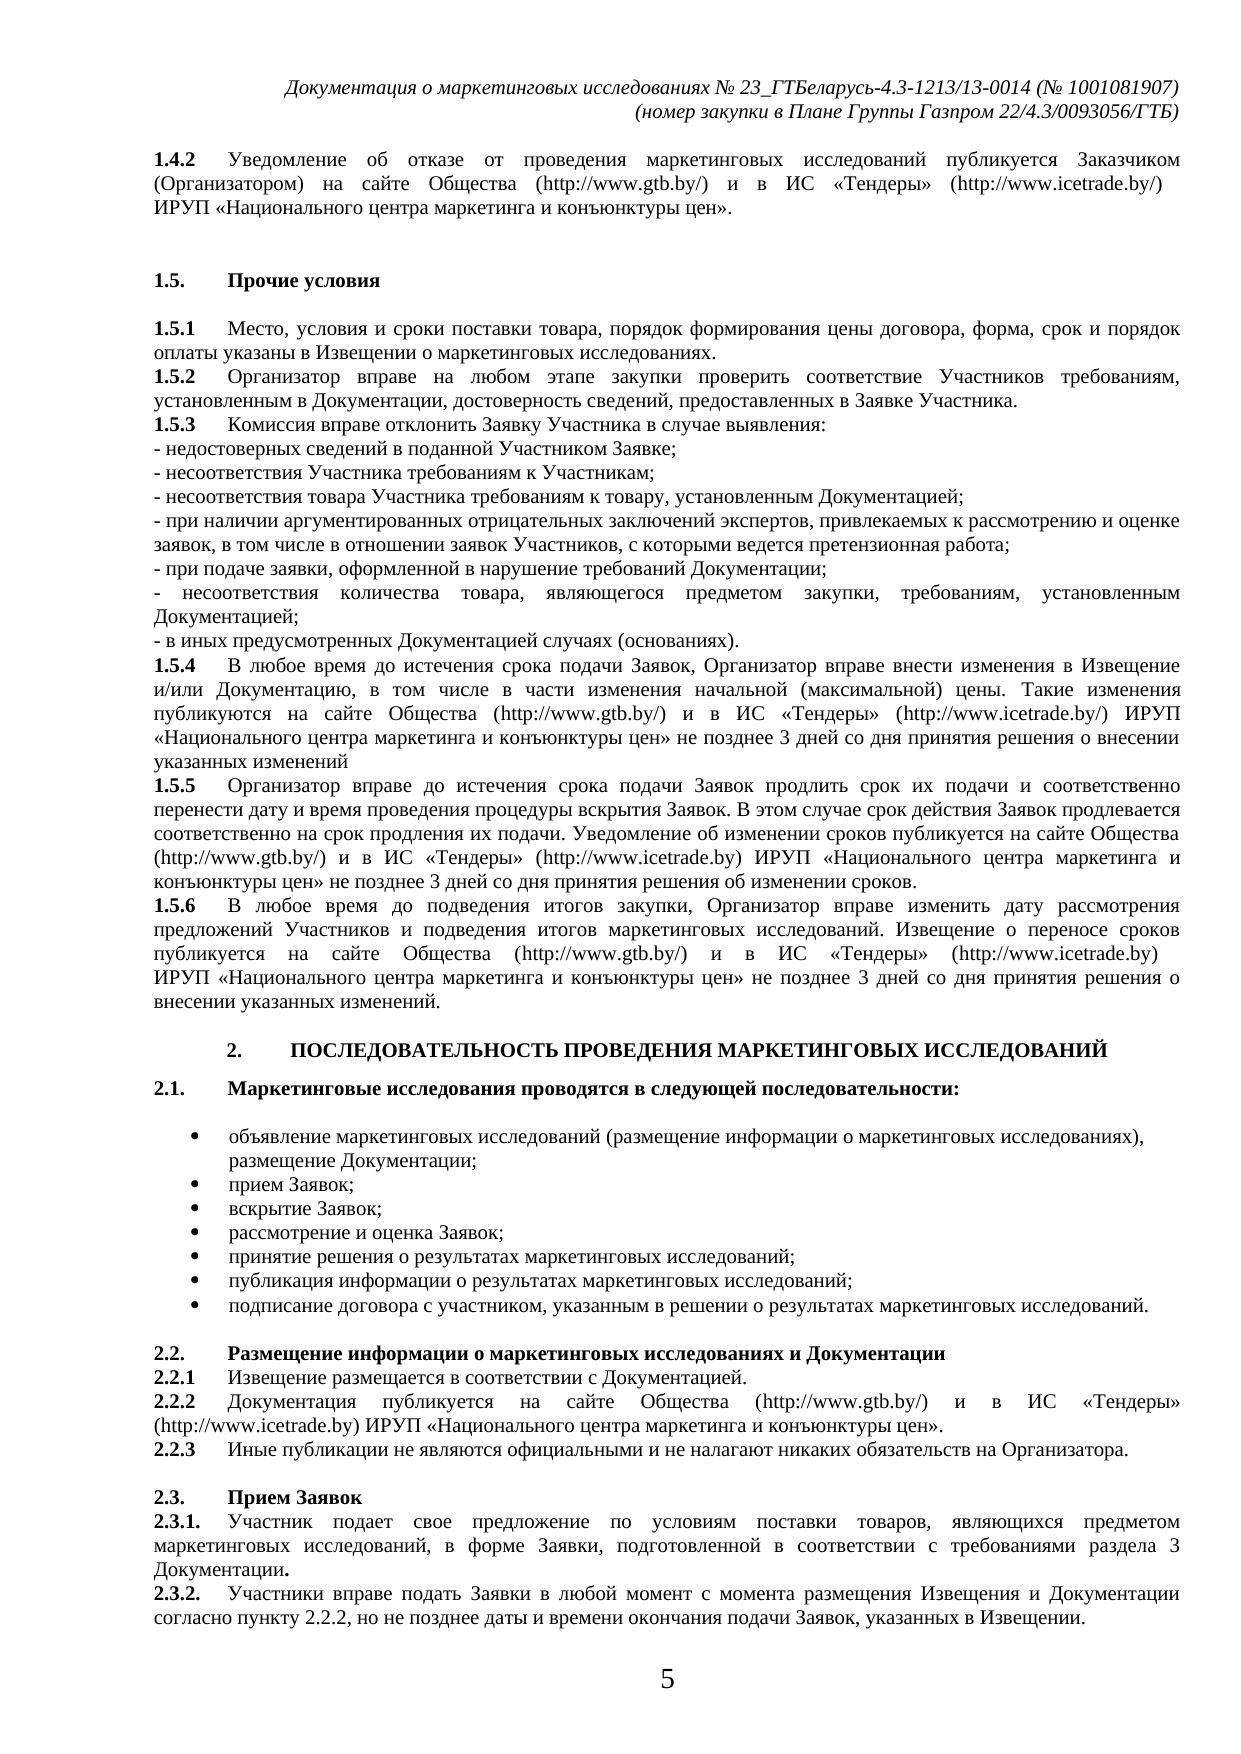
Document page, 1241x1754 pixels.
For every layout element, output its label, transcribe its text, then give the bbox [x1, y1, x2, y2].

list Место, условия и сроки поставки товара, порядок формирования цены договора, форма, срок и порядок оплаты указаны в Извещении о маркетинговых исследованиях. [153, 316, 1181, 364]
list Документация публикуется на сайте Общества (http://www.gtb.by/) и в ИС «Тендеры» (http://www.icetrade.by) ИРУП «Национального центра маркетинга и конъюнктуры цен». [153, 1389, 1181, 1437]
list последовательность проведения маркетинговых исследований [153, 1037, 1181, 1062]
text - несоответствия Участника требованиям к Участникам; [153, 460, 1181, 484]
list Организатор вправе на любом этапе закупки проверить соответствие Участников требованиям, установленным в Документации, достоверность сведений, предоставленных в Заявке Участника. [153, 364, 1181, 412]
list принятие решения о результатах маркетинговых исследований; [191, 1244, 1181, 1268]
list Участник подает свое предложение по условиям поставки товаров, являющихся предметом маркетинговых исследований, в форме Заявки, подготовленной в соответствии с требованиями раздела 3 Документации. [153, 1509, 1181, 1581]
text - недостоверных сведений в поданной Участником Заявке; [153, 436, 1181, 460]
list Участники вправе подать Заявки в любой момент с момента размещения Извещения и Документации согласно пункту 2.2.2, но не позднее даты и времени окончания подачи Заявок, указанных в Извещении. [153, 1581, 1181, 1629]
list публикация информации о результатах маркетинговых исследований; [191, 1268, 1181, 1292]
list Извещение размещается в соответствии с Документацией. [153, 1365, 1181, 1389]
list рассмотрение и оценка Заявок; [191, 1220, 1181, 1244]
list вскрытие Заявок; [191, 1196, 1181, 1220]
list объявление маркетинговых исследований (размещение информации о маркетинговых исследованиях), размещение Документации; [191, 1124, 1181, 1172]
list В любое время до подведения итогов закупки, Организатор вправе изменить дату рассмотрения предложений Участников и подведения итогов маркетинговых исследований. Извещение о переносе сроков публикуется на сайте Общества (http://www.gtb.by/) и в ИС «Тендеры» (http://www.icetrade.by) ИРУП «Национального центра маркетинга и конъюнктуры цен» не позднее 3 дней со дня принятия решения о внесении указанных изменений. [153, 893, 1181, 1013]
text - несоответствия количества товара, являющегося предметом закупки, требованиям, установленным Документацией; [153, 580, 1181, 628]
list В любое время до истечения срока подачи Заявок, Организатор вправе внести изменения в Извещение и/или Документацию, в том числе в части изменения начальной (максимальной) цены. Такие изменения публикуются на сайте Общества (http://www.gtb.by/) и в ИС «Тендеры» (http://www.icetrade.by/) ИРУП «Национального центра маркетинга и конъюнктуры цен» не позднее 3 дней со дня принятия решения о внесении указанных изменений [153, 652, 1181, 773]
list Комиссия вправе отклонить Заявку Участника в случае выявления: [153, 412, 1181, 436]
list Организатор вправе до истечения срока подачи Заявок продлить срок их подачи и соответственно перенести дату и время проведения процедуры вскрытия Заявок. В этом случае срок действия Заявок продлевается соответственно на срок продления их подачи. Уведомление об изменении сроков публикуется на сайте Общества (http://www.gtb.by/) и в ИС «Тендеры» (http://www.icetrade.by) ИРУП «Национального центра маркетинга и конъюнктуры цен» не позднее 3 дней со дня принятия решения об изменении сроков. [153, 773, 1181, 893]
list Прочие условия [153, 267, 1181, 292]
list подписание договора с участником, указанным в решении о результатах маркетинговых исследований. [191, 1292, 1181, 1317]
list Прием Заявок [153, 1485, 1181, 1509]
list прием Заявок; [191, 1172, 1181, 1196]
text - в иных предусмотренных Документацией случаях (основаниях). [153, 628, 1181, 652]
text - при наличии аргументированных отрицательных заключений экспертов, привлекаемых к рассмотрению и оценке заявок, в том числе в отношении заявок Участников, с которыми ведется претензионная работа; [153, 508, 1181, 556]
list Размещение информации о маркетинговых исследованиях и Документации [153, 1341, 1181, 1365]
text - несоответствия товара Участника требованиям к товару, установленным Документацией; [153, 484, 1181, 508]
text - при подаче заявки, оформленной в нарушение требований Документации; [153, 556, 1181, 580]
list Уведомление об отказе от проведения маркетинговых исследований публикуется Заказчиком (Организатором) на сайте Общества () и в ИС «Тендеры» (http://www.icetrade.by/) ИРУП «Национального центра маркетинга и конъюнктуры цен». [153, 147, 1181, 219]
list Иные публикации не являются официальными и не налагают никаких обязательств на Организатора. [153, 1437, 1181, 1461]
list Маркетинговые исследования проводятся в следующей последовательности: [153, 1076, 1181, 1100]
